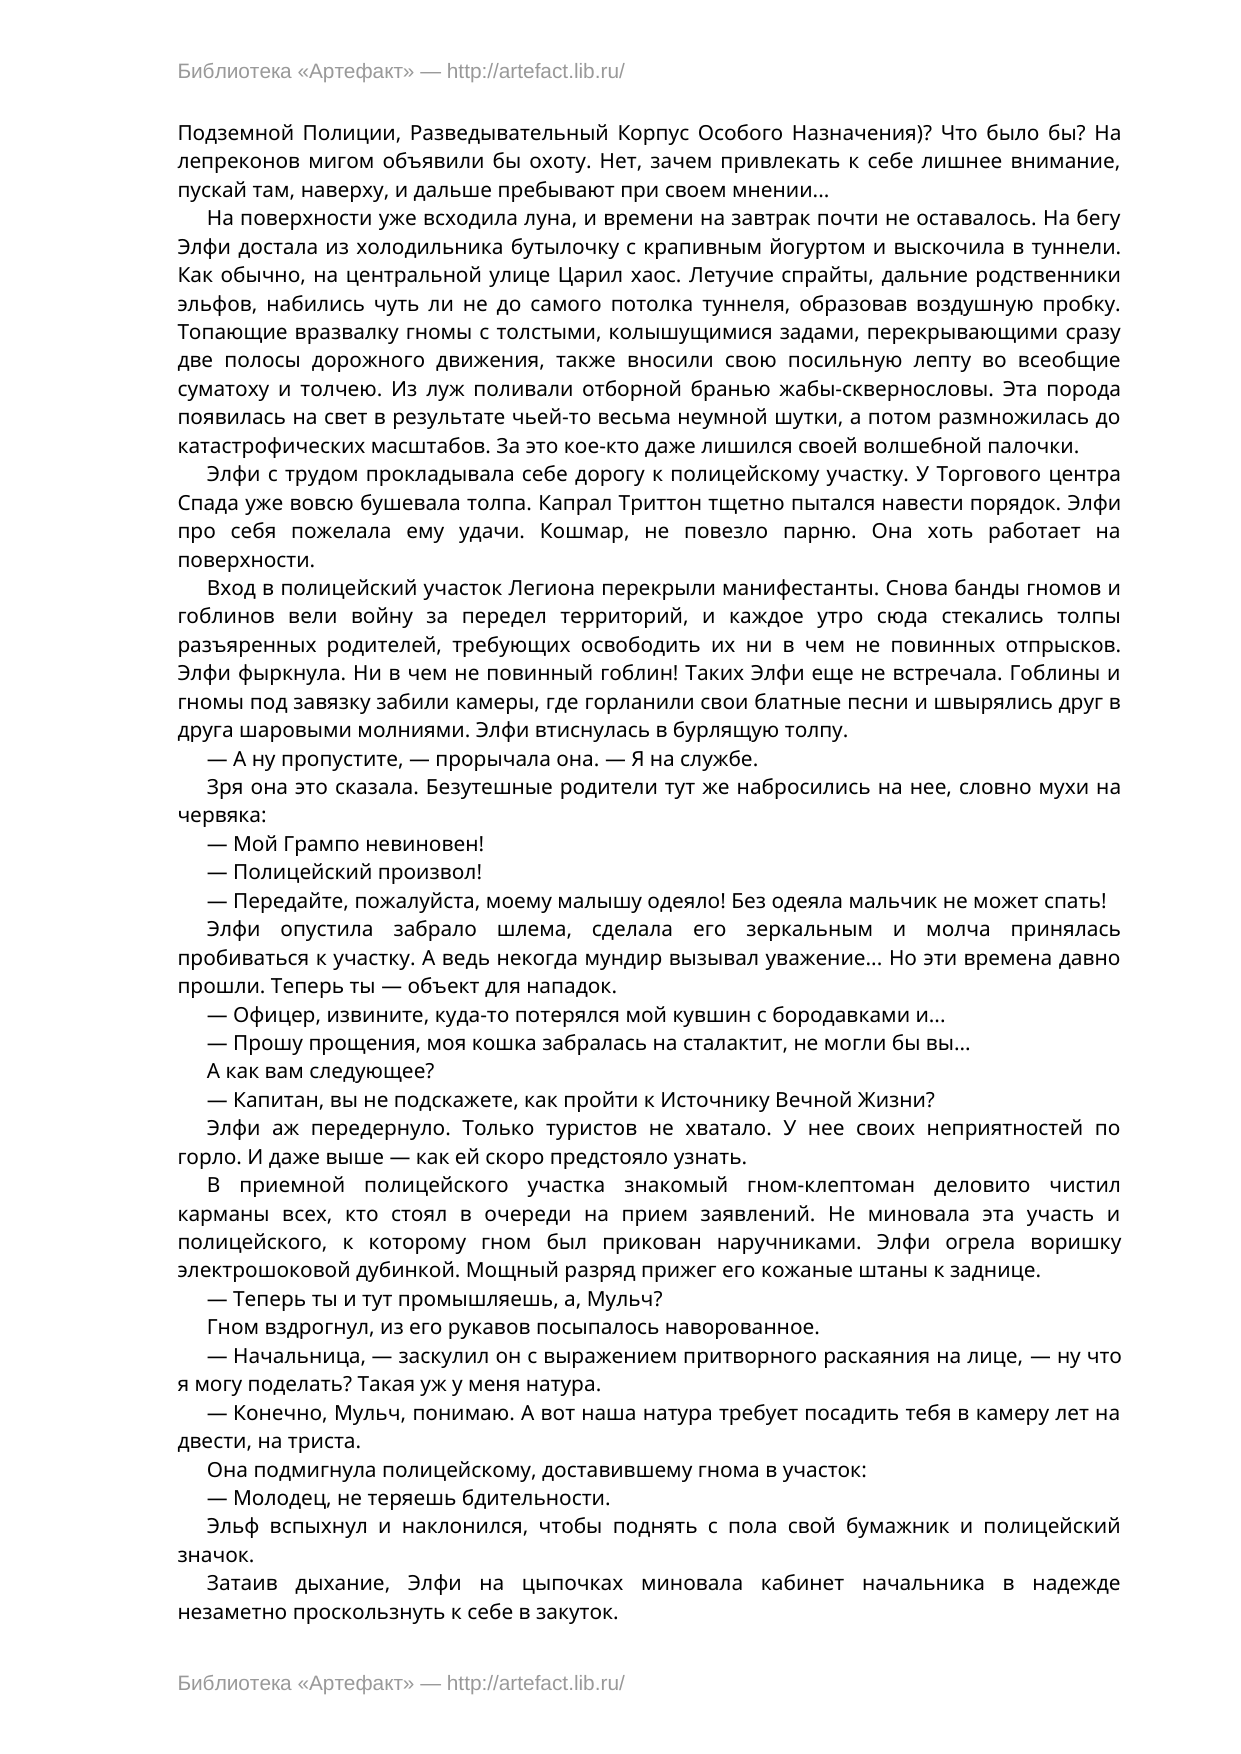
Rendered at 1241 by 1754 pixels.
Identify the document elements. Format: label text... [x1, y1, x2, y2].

text На поверхности уже всходила луна, и времени на завтрак почти не оставалось. На бегу Элфи достала из холодильника бутылочку с крапивным йогуртом и выскочила в туннели. Как обычно, на центральной улице Царил хаос. Летучие спрайты, дальние родственники эльфов, набились чуть ли не до самого потолка туннеля, образовав воздушную пробку. Топающие вразвалку гномы с толстыми, колышущимися задами, перекрывающими сразу две полосы дорожного движения, также вносили свою посильную лепту во всеобщие суматоху и толчею. Из луж поливали отборной бранью жабы-сквернословы. Эта порода появилась на свет в результате чьей-то весьма неумной шутки, а потом размножилась до катастрофических масштабов. За это кое-кто даже лишился своей волшебной палочки. [177, 203, 1122, 459]
text Вход в полицейский участок Легиона перекрыли манифестанты. Снова банды гномов и гоблинов вели войну за передел территорий, и каждое утро сюда стекались толпы разъяренных родителей, требующих освободить их ни в чем не повинных отпрысков. Элфи фыркнула. Ни в чем не повинный гоблин! Таких Элфи еще не встречала. Гоблины и гномы под завязку забили камеры, где горланили свои блатные песни и швырялись друг в друга шаровыми молниями. Элфи втиснулась в бурлящую толпу. [177, 573, 1122, 744]
text — Мой Грампо невиновен! [177, 829, 1122, 857]
text Затаив дыхание, Элфи на цыпочках миновала кабинет начальника в надежде незаметно проскользнуть к себе в закуток. [177, 1568, 1122, 1625]
text — Теперь ты и тут промышляешь, а, Мульч? [177, 1284, 1122, 1312]
text Она подмигнула полицейскому, доставившему гнома в участок: [177, 1455, 1122, 1483]
text Элфи с трудом прокладывала себе дорогу к полицейскому участку. У Торгового центра Спада уже вовсю бушевала толпа. Капрал Триттон тщетно пытался навести порядок. Элфи про себя пожелала ему удачи. Кошмар, не повезло парню. Она хоть работает на поверхности. [177, 459, 1122, 573]
text — А ну пропустите, — прорычала она. — Я на службе. [177, 744, 1122, 772]
text — Конечно, Мульч, понимаю. А вот наша натура требует посадить тебя в камеру лет на двести, на триста. [177, 1398, 1122, 1455]
text — Прошу прощения, моя кошка забралась на сталактит, не могли бы вы... [177, 1028, 1122, 1057]
text Элфи аж передернуло. Только туристов не хватало. У нее своих неприятностей по горло. И даже выше — как ей скоро предстояло узнать. [177, 1113, 1122, 1170]
text — Передайте, пожалуйста, моему малышу одеяло! Без одеяла мальчик не может спать! [177, 886, 1122, 914]
text Гном вздрогнул, из его рукавов посыпалось наворованное. [177, 1312, 1122, 1341]
text Элфи опустила забрало шлема, сделала его зеркальным и молча принялась пробиваться к участку. А ведь некогда мундир вызывал уважение... Но эти времена давно прошли. Теперь ты — объект для нападок. [177, 914, 1122, 1000]
text Зря она это сказала. Безутешные родители тут же набросились на нее, словно мухи на червяка: [177, 772, 1122, 829]
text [177, 118, 1122, 203]
text Эльф вспыхнул и наклонился, чтобы поднять с пола свой бумажник и полицейский значок. [177, 1512, 1122, 1568]
text — Офицер, извините, куда-то потерялся мой кувшин с бородавками и... [177, 1000, 1122, 1028]
text — Полицейский произвол! [177, 857, 1122, 886]
text В приемной полицейского участка знакомый гном-клептоман деловито чистил карманы всех, кто стоял в очереди на прием заявлений. Не миновала эта участь и полицейского, к которому гном был прикован наручниками. Элфи огрела воришку электрошоковой дубинкой. Мощный разряд прижег его кожаные штаны к заднице. [177, 1170, 1122, 1284]
text — Капитан, вы не подскажете, как пройти к Источнику Вечной Жизни? [177, 1085, 1122, 1113]
text А как вам следующее? [177, 1057, 1122, 1085]
text — Молодец, не теряешь бдительности. [177, 1483, 1122, 1512]
text — Начальница, — заскулил он с выражением притворного раскаяния на лице, — ну что я могу поделать? Такая уж у меня натура. [177, 1341, 1122, 1398]
